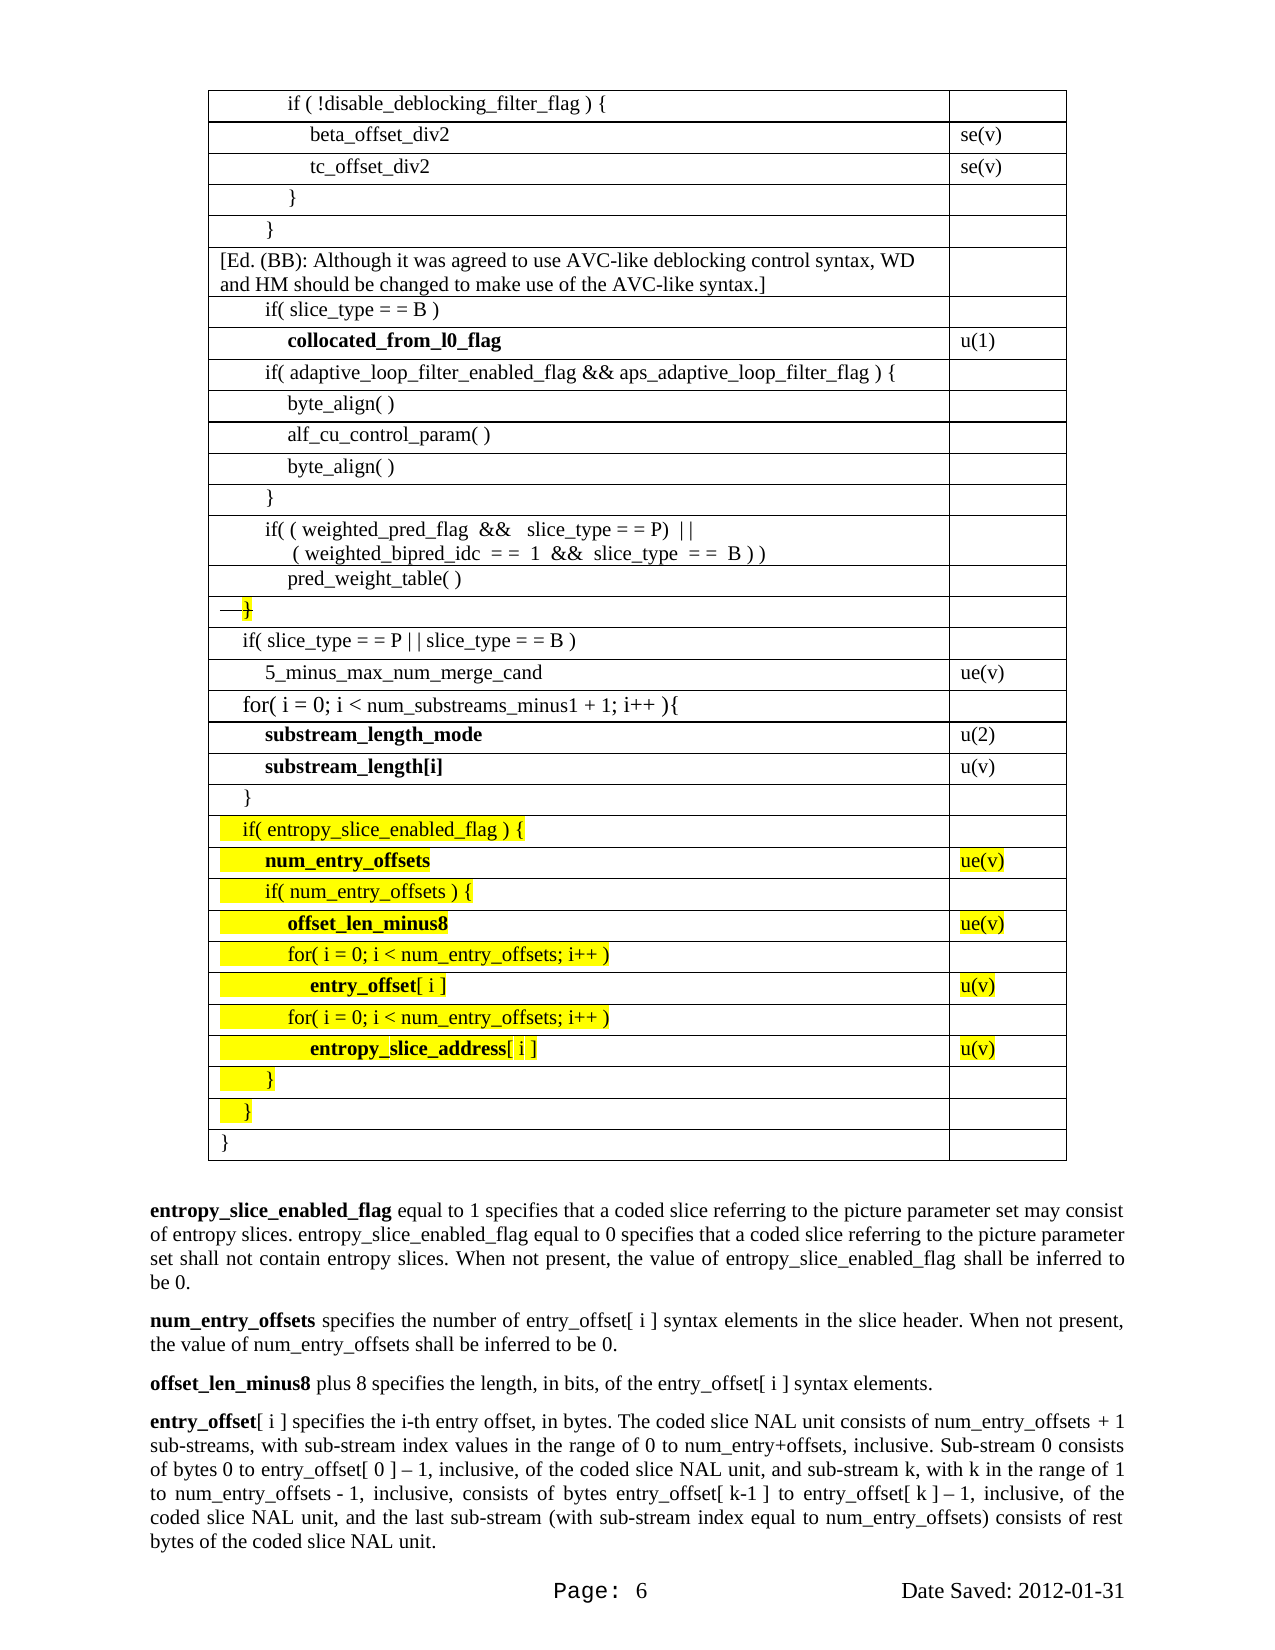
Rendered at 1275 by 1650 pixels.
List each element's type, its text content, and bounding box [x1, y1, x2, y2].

table_cell substream_length_mode [209, 723, 949, 753]
table_cell [950, 816, 1066, 847]
table_cell u(1) [950, 328, 1066, 359]
table_cell beta_offset_div2 [209, 123, 949, 153]
table_cell [950, 691, 1066, 721]
table_cell } [209, 185, 949, 215]
table_cell substream_length[i] [209, 754, 949, 784]
table_cell [950, 942, 1066, 972]
text num_entry_offsets specifies the number of entry_offset[ i ] syntax elements in the slice header. When not present, the value of num_entry_offsets shall be inferred to be 0. [150, 1308, 1125, 1356]
table_cell byte_align( ) [209, 391, 949, 421]
table_cell [950, 297, 1066, 327]
table_cell 5_minus_max_num_merge_cand [209, 660, 949, 690]
table_cell if( entropy_slice_enabled_flag ) { [209, 816, 949, 847]
table_cell tc_offset_div2 [209, 154, 949, 184]
table_cell entry_offset[ i ] [209, 973, 949, 1003]
table_cell } [209, 597, 949, 627]
table_cell } [209, 1067, 949, 1098]
table_cell [950, 566, 1066, 596]
table_cell [950, 597, 1066, 627]
table_cell [950, 391, 1066, 421]
table_cell ue(v) [950, 848, 1066, 878]
table_cell [950, 91, 1066, 121]
table_cell pred_weight_table( ) [209, 566, 949, 596]
table_cell num_entry_offsets [209, 848, 949, 878]
table_cell [950, 185, 1066, 215]
table_cell u(v) [950, 1036, 1066, 1066]
table_cell [950, 423, 1066, 453]
table_cell } [209, 785, 949, 815]
table_cell [950, 454, 1066, 484]
table_cell [950, 360, 1066, 390]
table_cell [950, 516, 1066, 564]
table_cell [950, 1099, 1066, 1129]
text offset_len_minus8 plus 8 specifies the length, in bits, of the entry_offset[ i ] syntax elements. [150, 1371, 1125, 1395]
text entry_offset[ i ] specifies the i-th entry offset, in bytes. The coded slice NAL unit consists of num_entry_offsets + 1 sub-streams, with sub-stream index values in the range of 0 to num_entry+offsets, inclusive. Sub-stream 0 consists of bytes 0 to entry_offset[ 0 ] – 1, inclusive, of the coded slice NAL unit, and sub-stream k, with k in the range of 1 to num_entry_offsets - 1, inclusive, consists of bytes entry_offset[ k-1 ] to entry_offset[ k ] – 1, inclusive, of the coded slice NAL unit, and the last sub-stream (with sub-stream index equal to num_entry_offsets) consists of rest bytes of the coded slice NAL unit. [150, 1409, 1125, 1553]
table_cell [950, 879, 1066, 909]
text entropy_slice_enabled_flag equal to 1 specifies that a coded slice referring to the picture parameter set may consist of entropy slices. entropy_slice_enabled_flag equal to 0 specifies that a coded slice referring to the picture parameter set shall not contain entropy slices. When not present, the value of entropy_slice_enabled_flag shall be inferred to be 0. [150, 1198, 1125, 1294]
table_cell entropy_slice_address[ i ] [209, 1036, 949, 1066]
table_cell se(v) [950, 123, 1066, 153]
table_cell for( i = 0; i < num_entry_offsets; i++ ) [209, 942, 949, 972]
table_cell ue(v) [950, 660, 1066, 690]
table_cell } [209, 485, 949, 515]
table_cell offset_len_minus8 [209, 911, 949, 941]
table_cell } [209, 1130, 949, 1160]
table_cell [950, 1067, 1066, 1098]
table_cell for( i = 0; i < num_substreams_minus1 + 1; i++ ){ [209, 691, 949, 721]
table_cell alf_cu_control_param( ) [209, 423, 949, 453]
table_cell if( adaptive_loop_filter_enabled_flag && aps_adaptive_loop_filter_flag ) { [209, 360, 949, 390]
table_cell u(2) [950, 723, 1066, 753]
table_cell if( ( weighted_pred_flag && slice_type = = P) | | ( weighted_bipred_idc = = 1 && slice_type = = B ) ) [209, 516, 949, 564]
table_cell if( slice_type = = P | | slice_type = = B ) [209, 628, 949, 659]
table_cell if ( !disable_deblocking_filter_flag ) { [209, 91, 949, 121]
table_cell collocated_from_l0_flag [209, 328, 949, 359]
table_cell [950, 628, 1066, 659]
table_cell [950, 248, 1066, 296]
table_cell [Ed. (BB): Although it was agreed to use AVC-like deblocking control syntax, WD and HM should be changed to make use of the AVC-like syntax.] [209, 248, 949, 296]
table_cell [950, 1005, 1066, 1035]
table_cell [950, 1130, 1066, 1160]
table_cell [950, 785, 1066, 815]
table_cell [950, 485, 1066, 515]
table_cell if( slice_type = = B ) [209, 297, 949, 327]
table_cell se(v) [950, 154, 1066, 184]
table_cell ue(v) [950, 911, 1066, 941]
table_cell } [209, 216, 949, 247]
table_cell for( i = 0; i < num_entry_offsets; i++ ) [209, 1005, 949, 1035]
table_cell } [209, 1099, 949, 1129]
table_cell byte_align( ) [209, 454, 949, 484]
table_cell [950, 216, 1066, 247]
table_cell u(v) [950, 973, 1066, 1003]
table_cell u(v) [950, 754, 1066, 784]
table_cell if( num_entry_offsets ) { [209, 879, 949, 909]
